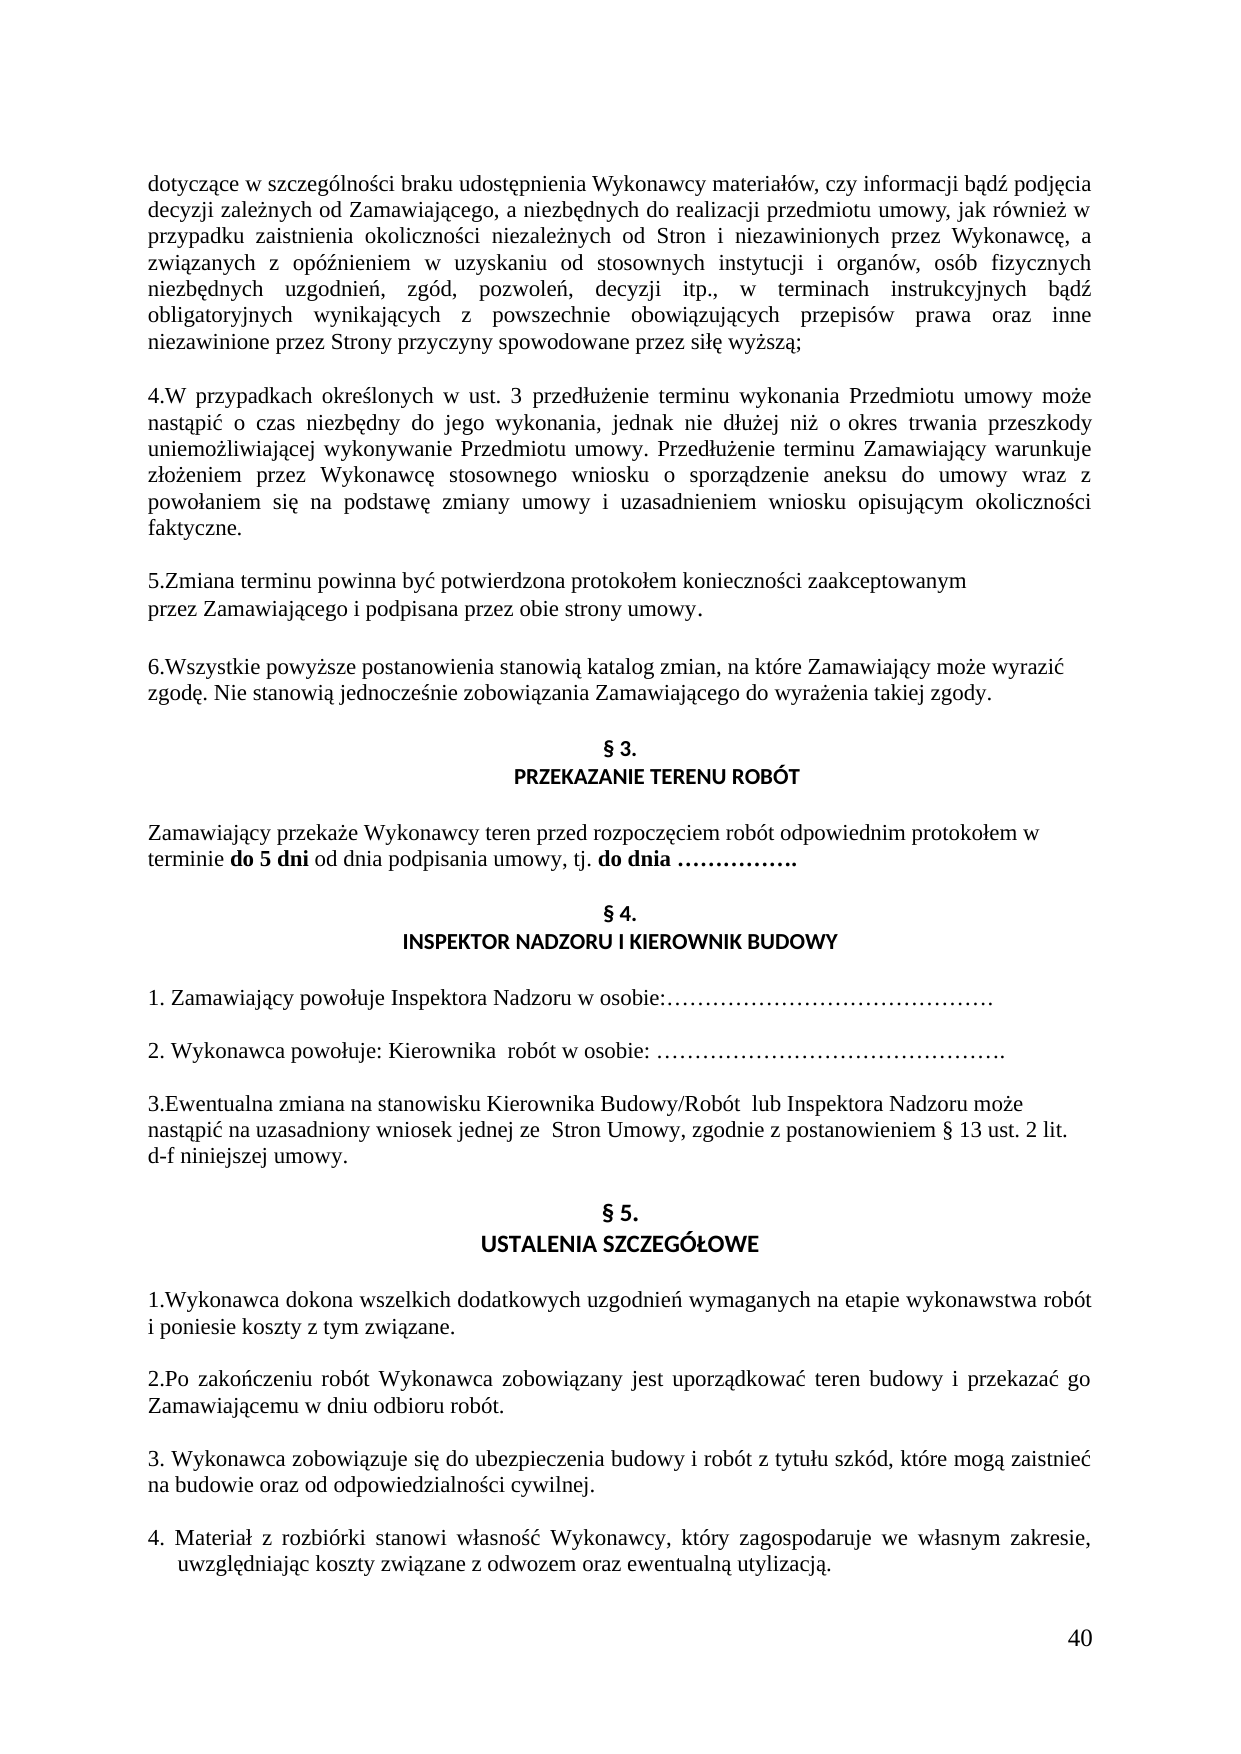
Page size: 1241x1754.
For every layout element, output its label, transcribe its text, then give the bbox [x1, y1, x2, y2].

text 6.Wszystkie powyższe postanowienia stanowią katalog zmian, na które Zamawiający może wyrazić zgodę. Nie stanowią jednocześnie zobowiązania Zamawiającego do wyrażenia takiej zgody. [148, 653, 1093, 706]
text USTALENIA SZCZEGÓŁOWE [148, 1228, 1093, 1258]
text § 3. [148, 734, 1093, 762]
text 3. Wykonawca zobowiązuje się do ubezpieczenia budowy i robót z tytułu szkód, które mogą zaistnieć na budowie oraz od odpowiedzialności cywilnej. [148, 1444, 1093, 1497]
text 1. Zamawiający powołuje Inspektora Nadzoru w osobie:……………………………………. [148, 984, 1093, 1011]
text § 4. [148, 899, 1093, 927]
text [148, 169, 1093, 354]
text 5.Zmiana terminu powinna być potwierdzona protokołem konieczności zaakceptowanym [148, 567, 1093, 593]
text 2. Wykonawca powołuje: Kierownika robót w osobie: ………………………………………. [148, 1037, 1093, 1063]
text 4. Materiał z rozbiórki stanowi własność Wykonawcy, który zagospodaruje we własnym zakresie, uwzględniając koszty związane z odwozem oraz ewentualną utylizacją. [148, 1524, 1093, 1576]
text przez Zamawiającego i podpisana przez obie strony umowy. [148, 593, 1093, 622]
text 3.Ewentualna zmiana na stanowisku Kierownika Budowy/Robót lub Inspektora Nadzoru może nastąpić na uzasadniony wniosek jednej ze Stron Umowy, zgodnie z postanowieniem § 13 ust. 2 lit. d-f niniejszej umowy. [148, 1089, 1093, 1169]
text 4.W przypadkach określonych w ust. 3 przedłużenie terminu wykonania Przedmiotu umowy może nastąpić o czas niezbędny do jego wykonania, jednak nie dłużej niż o okres trwania przeszkody uniemożliwiającej wykonywanie Przedmiotu umowy. Przedłużenie terminu Zamawiający warunkuje złożeniem przez Wykonawcę stosownego wniosku o sporządzenie aneksu do umowy wraz z powołaniem się na podstawę zmiany umowy i uzasadnieniem wniosku opisującym okoliczności faktyczne. [148, 382, 1093, 541]
text Zamawiający przekaże Wykonawcy teren przed rozpoczęciem robót odpowiednim protokołem w terminie do 5 dni od dnia podpisania umowy, tj. do dnia ……………. [148, 819, 1093, 871]
text INSPEKTOR NADZORU I KIEROWNIK BUDOWY [148, 927, 1093, 955]
text PRZEKAZANIE TERENU ROBÓT [148, 762, 1093, 790]
text § 5. [148, 1197, 1093, 1228]
text 2.Po zakończeniu robót Wykonawca zobowiązany jest uporządkować teren budowy i przekazać go Zamawiającemu w dniu odbioru robót. [148, 1366, 1093, 1418]
text 1.Wykonawca dokona wszelkich dodatkowych uzgodnień wymaganych na etapie wykonawstwa robót i poniesie koszty z tym związane. [148, 1286, 1093, 1339]
